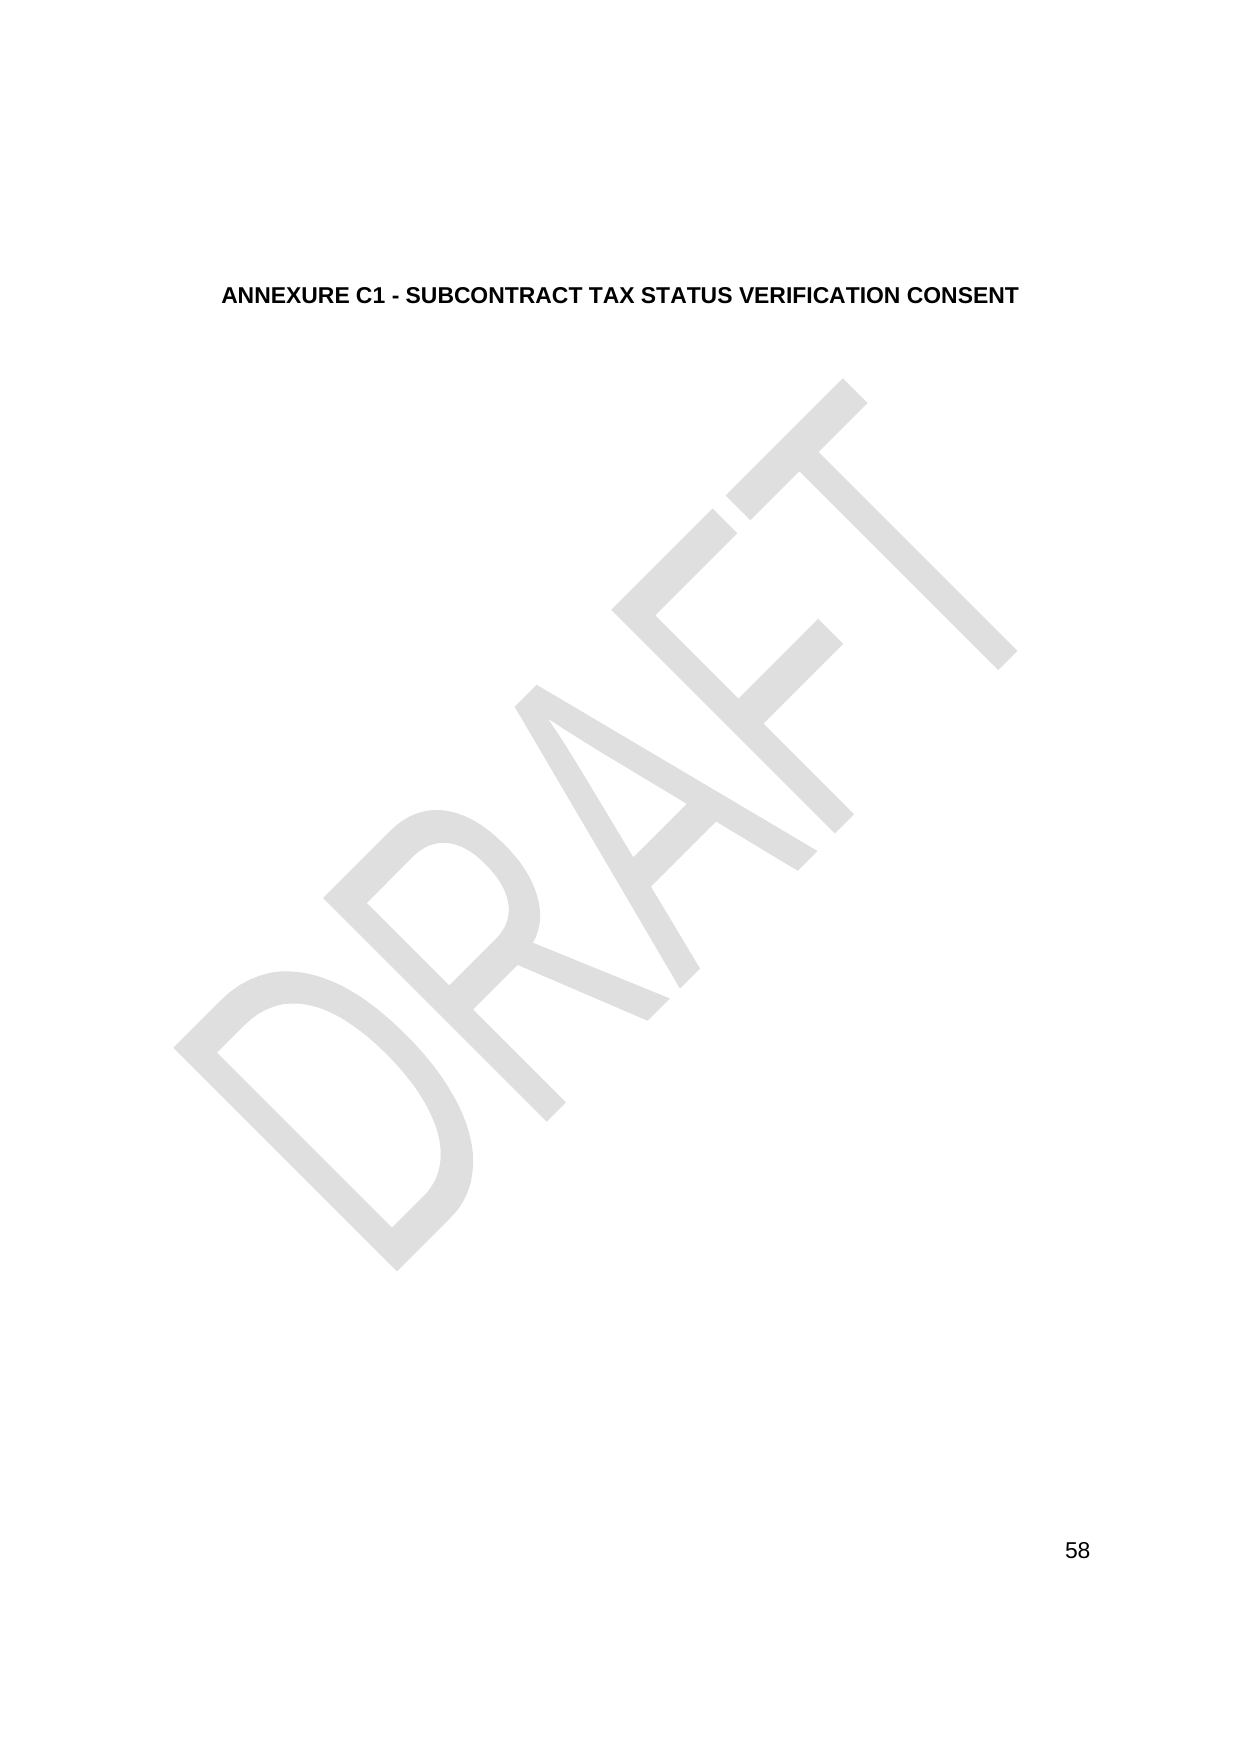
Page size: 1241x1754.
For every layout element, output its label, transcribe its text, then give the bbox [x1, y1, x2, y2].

text ANNEXURE C1 - SUBCONTRACT TAX STATUS VERIFICATION CONSENT [150, 282, 1090, 308]
